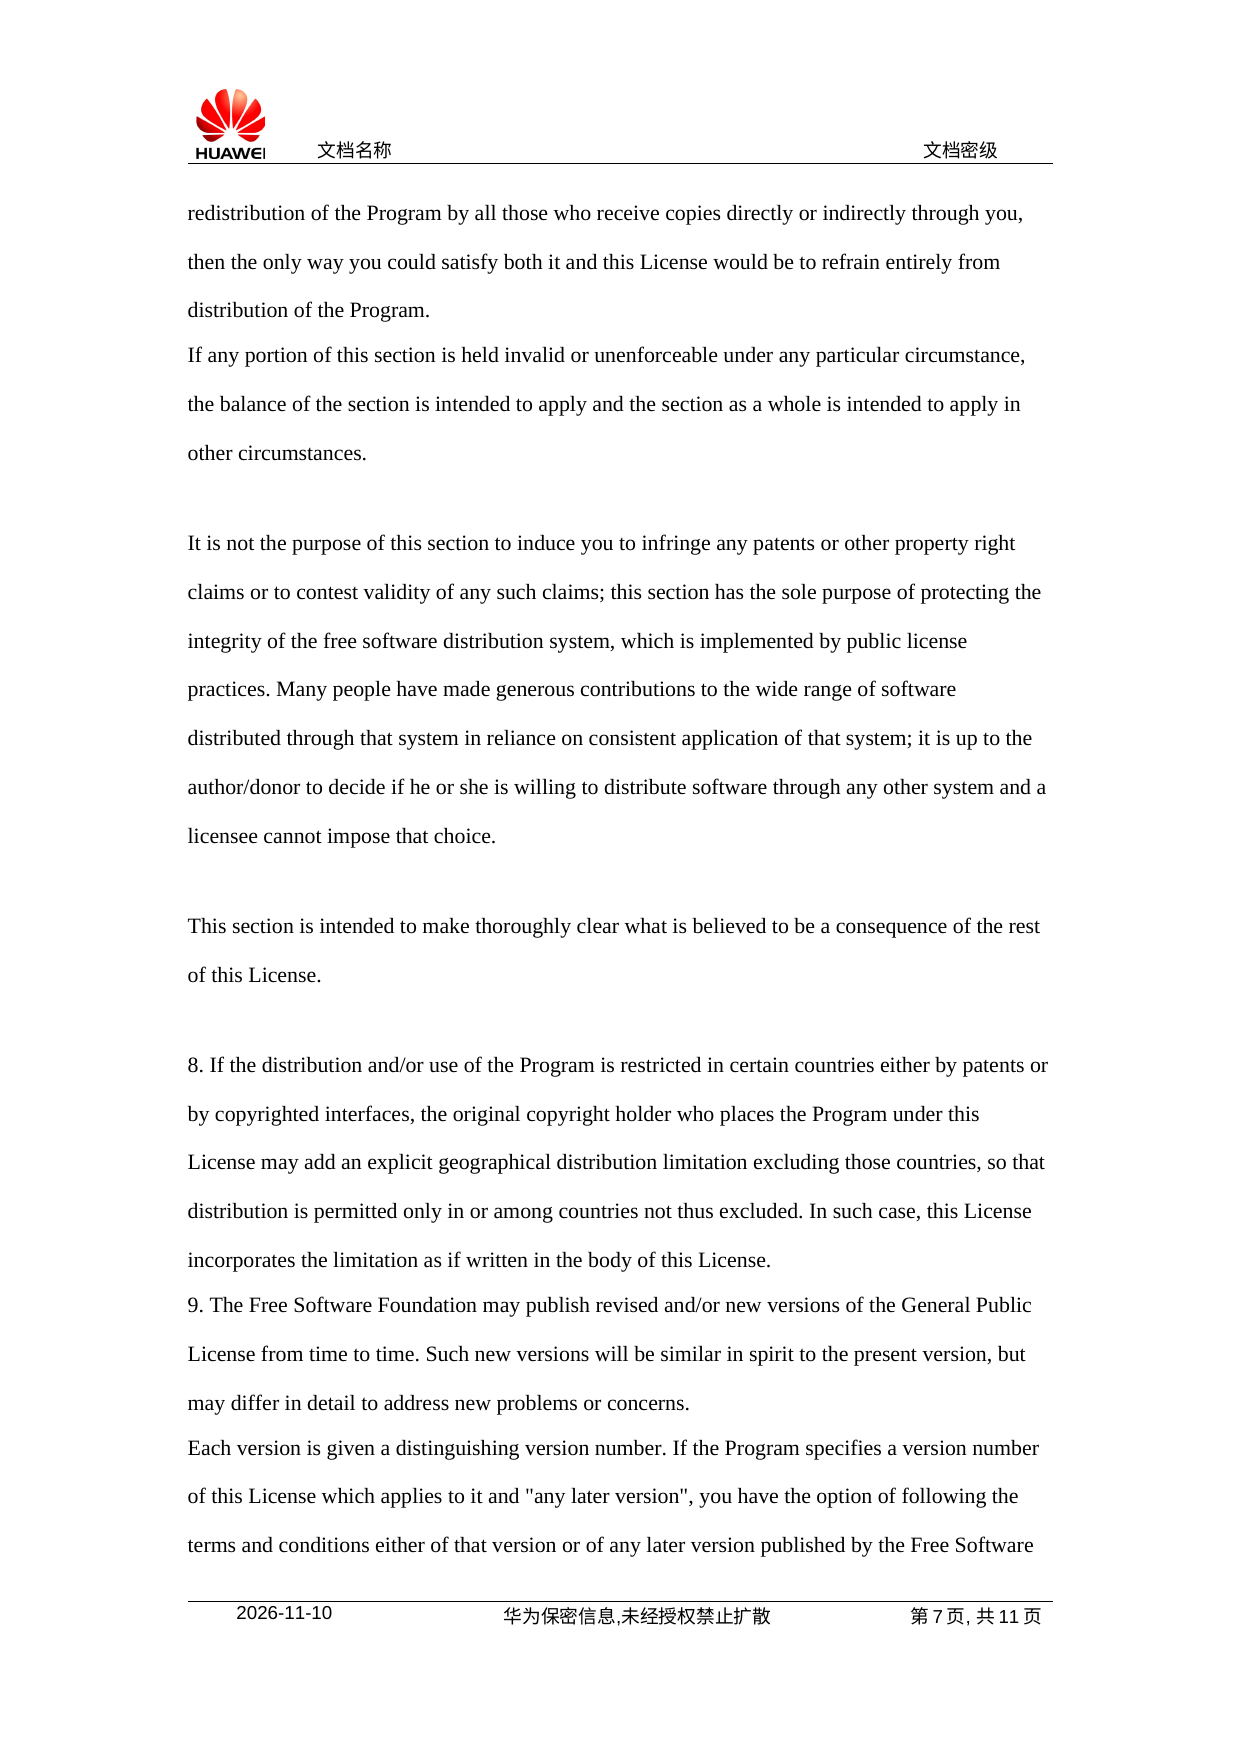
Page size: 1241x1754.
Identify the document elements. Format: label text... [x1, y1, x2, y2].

text 8. If the distribution and/or use of the Program is restricted in certain countries either by patents or by copyrighted interfaces, the original copyright holder who places the Program under this License may add an explicit geographical distribution limitation excluding those countries, so that distribution is permitted only in or among countries not thus excluded. In such case, this License incorporates the limitation as if written in the body of this License. [187, 1048, 1053, 1276]
text If any portion of this section is held invalid or unenforceable under any particular circumstance, the balance of the section is intended to apply and the section as a whole is intended to apply in other circumstances. [187, 339, 1053, 469]
text This section is intended to make thoroughly clear what is believed to be a consequence of the rest of this License. [187, 909, 1053, 991]
text It is not the purpose of this section to induce you to infringe any patents or other property right claims or to contest validity of any such claims; this section has the sole purpose of protecting the integrity of the free software distribution system, which is implemented by public license practices. Many people have made generous contributions to the wide range of software distributed through that system in reliance on consistent application of that system; it is up to the author/donor to decide if he or she is willing to distribute software through any other system and a licensee cannot impose that choice. [187, 527, 1053, 852]
text 9. The Free Software Foundation may publish revised and/or new versions of the General Public License from time to time. Such new versions will be similar in spirit to the present version, but may differ in detail to address new problems or concerns. [187, 1288, 1053, 1418]
picture [196, 89, 265, 159]
